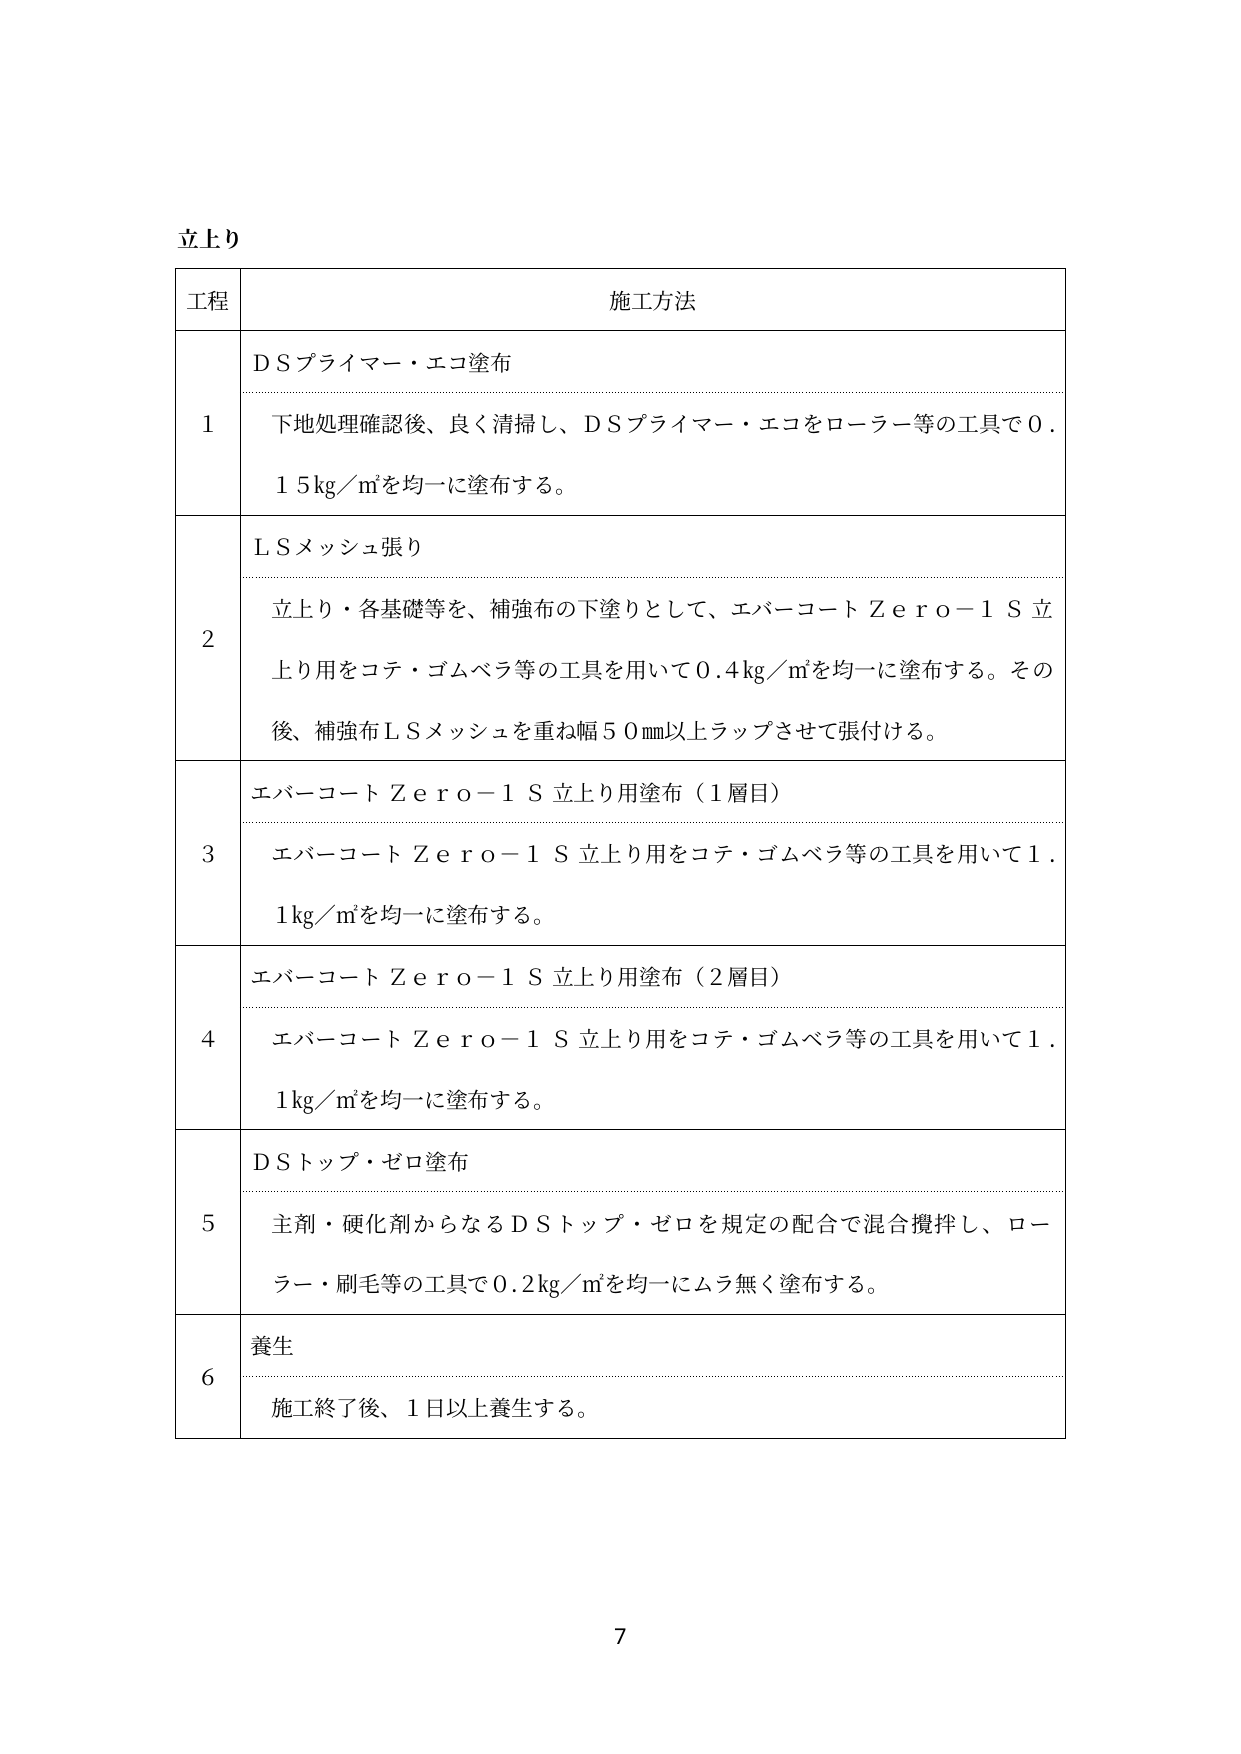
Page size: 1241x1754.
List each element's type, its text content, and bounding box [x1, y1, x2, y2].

table_cell ＬＳメッシュ張り [241, 516, 1065, 577]
table_cell ２ [176, 516, 240, 760]
table_cell 養生 [241, 1315, 1065, 1376]
table_cell エバーコート Ｚｅｒｏ－１ Ｓ 立上り用をコテ・ゴムベラ等の工具を用いて１.１㎏／㎡を均一に塗布する。 [241, 822, 1065, 945]
table_cell 立上り・各基礎等を、補強布の下塗りとして、エバーコート Ｚｅｒｏ－１ Ｓ 立上り用をコテ・ゴムベラ等の工具を用いて０.４㎏／㎡を均一に塗布する。その後、補強布ＬＳメッシュを重ね幅５０㎜以上ラップさせて張付ける。 [241, 577, 1065, 760]
table_header 施工方法 [241, 269, 1065, 330]
table_cell ６ [176, 1315, 240, 1438]
table_cell エバーコート Ｚｅｒｏ－１ Ｓ 立上り用塗布（１層目） [241, 761, 1065, 822]
table_cell エバーコート Ｚｅｒｏ－１ Ｓ 立上り用塗布（２層目） [241, 946, 1065, 1007]
table_cell ５ [176, 1130, 240, 1314]
text 立上り [177, 207, 1063, 268]
table_cell ３ [176, 761, 240, 945]
table_header 工程 [176, 269, 240, 330]
table_cell ＤＳプライマー・エコ塗布 [241, 331, 1065, 392]
table_cell 主剤・硬化剤からなるＤＳトップ・ゼロを規定の配合で混合攪拌し、ローラー・刷毛等の工具で０.２㎏／㎡を均一にムラ無く塗布する。 [241, 1191, 1065, 1314]
table_cell 下地処理確認後、良く清掃し、ＤＳプライマー・エコをローラー等の工具で０.１５㎏／㎡を均一に塗布する。 [241, 392, 1065, 515]
table_cell エバーコート Ｚｅｒｏ－１ Ｓ 立上り用をコテ・ゴムベラ等の工具を用いて１.１㎏／㎡を均一に塗布する。 [241, 1007, 1065, 1129]
table_cell ４ [176, 946, 240, 1129]
table_cell １ [176, 331, 240, 515]
table_cell 施工終了後、１日以上養生する。 [241, 1376, 1065, 1438]
table_cell ＤＳトップ・ゼロ塗布 [241, 1130, 1065, 1191]
